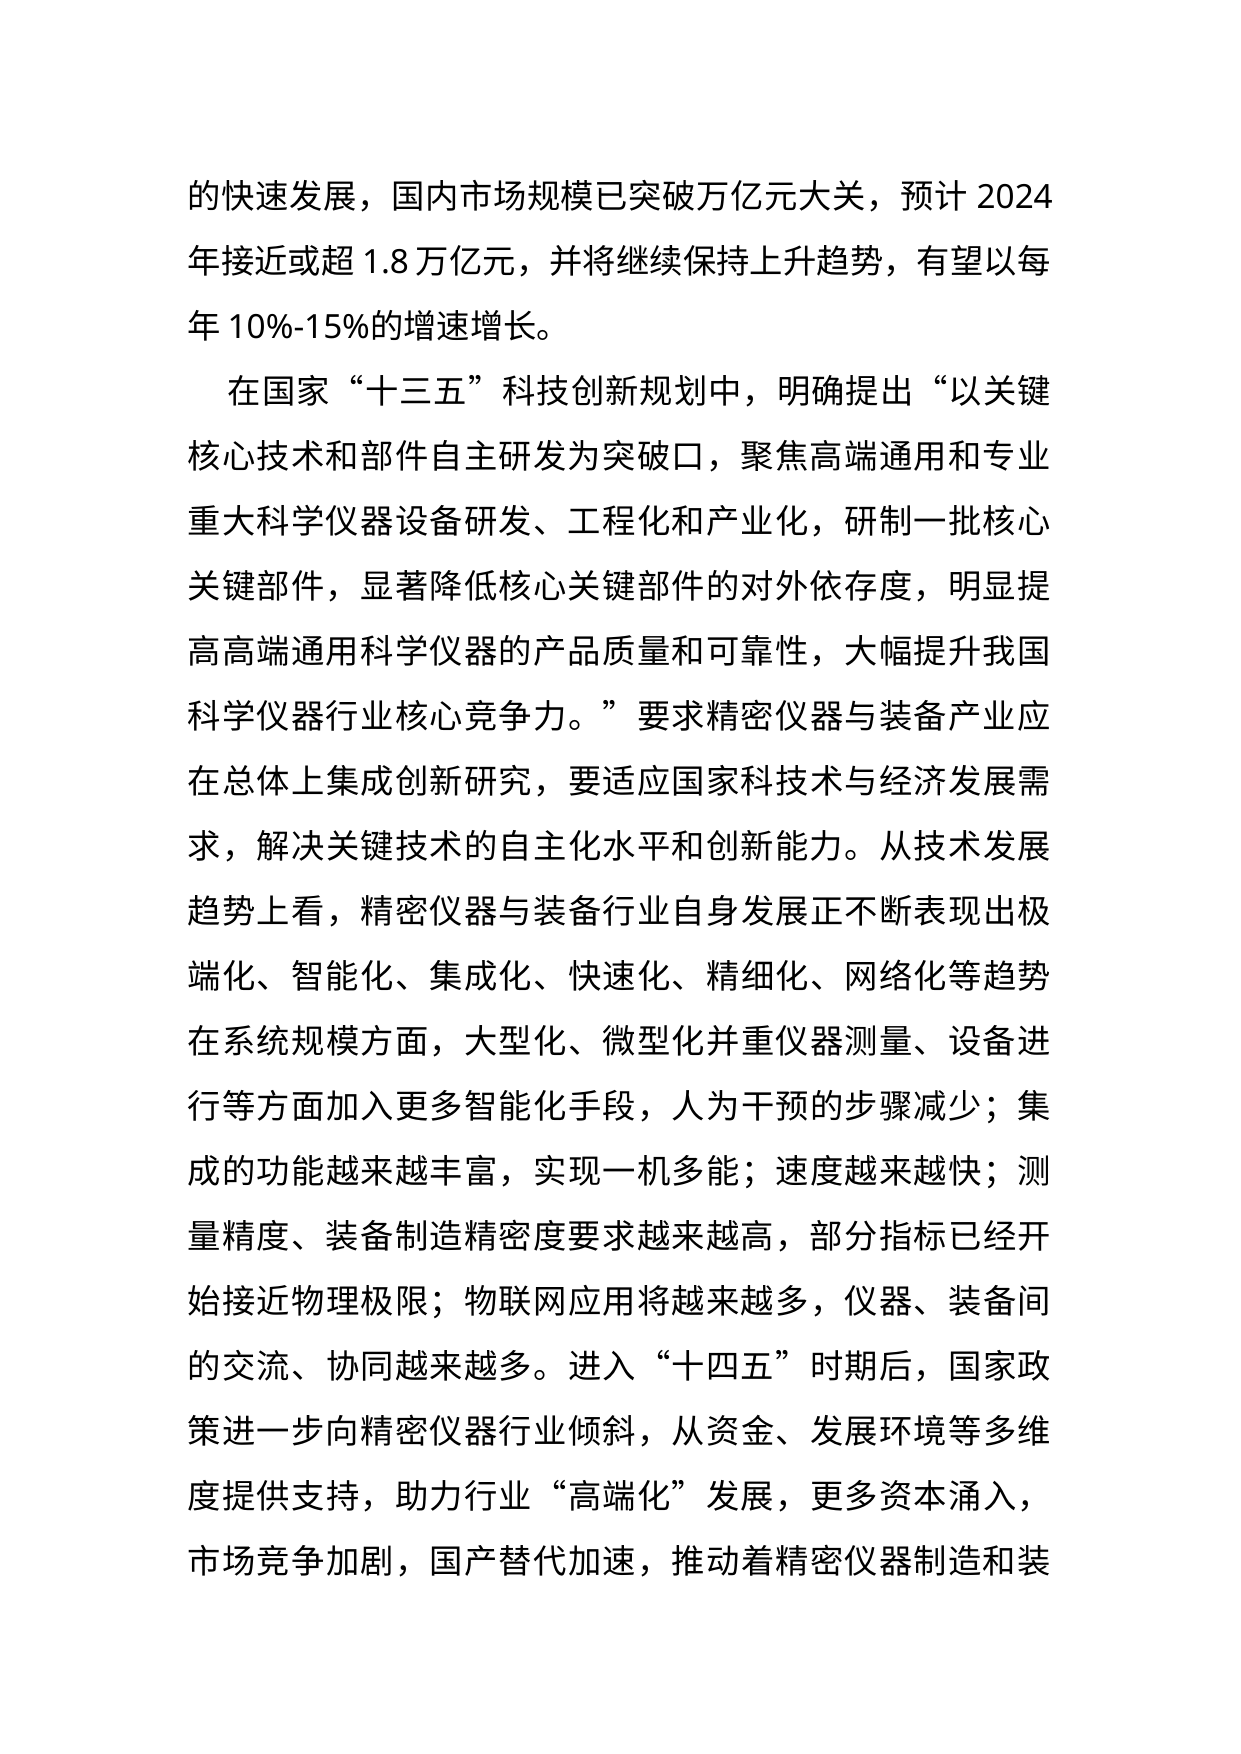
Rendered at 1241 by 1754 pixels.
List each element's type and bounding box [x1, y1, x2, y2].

text [187, 162, 1053, 357]
text [187, 357, 1053, 1592]
